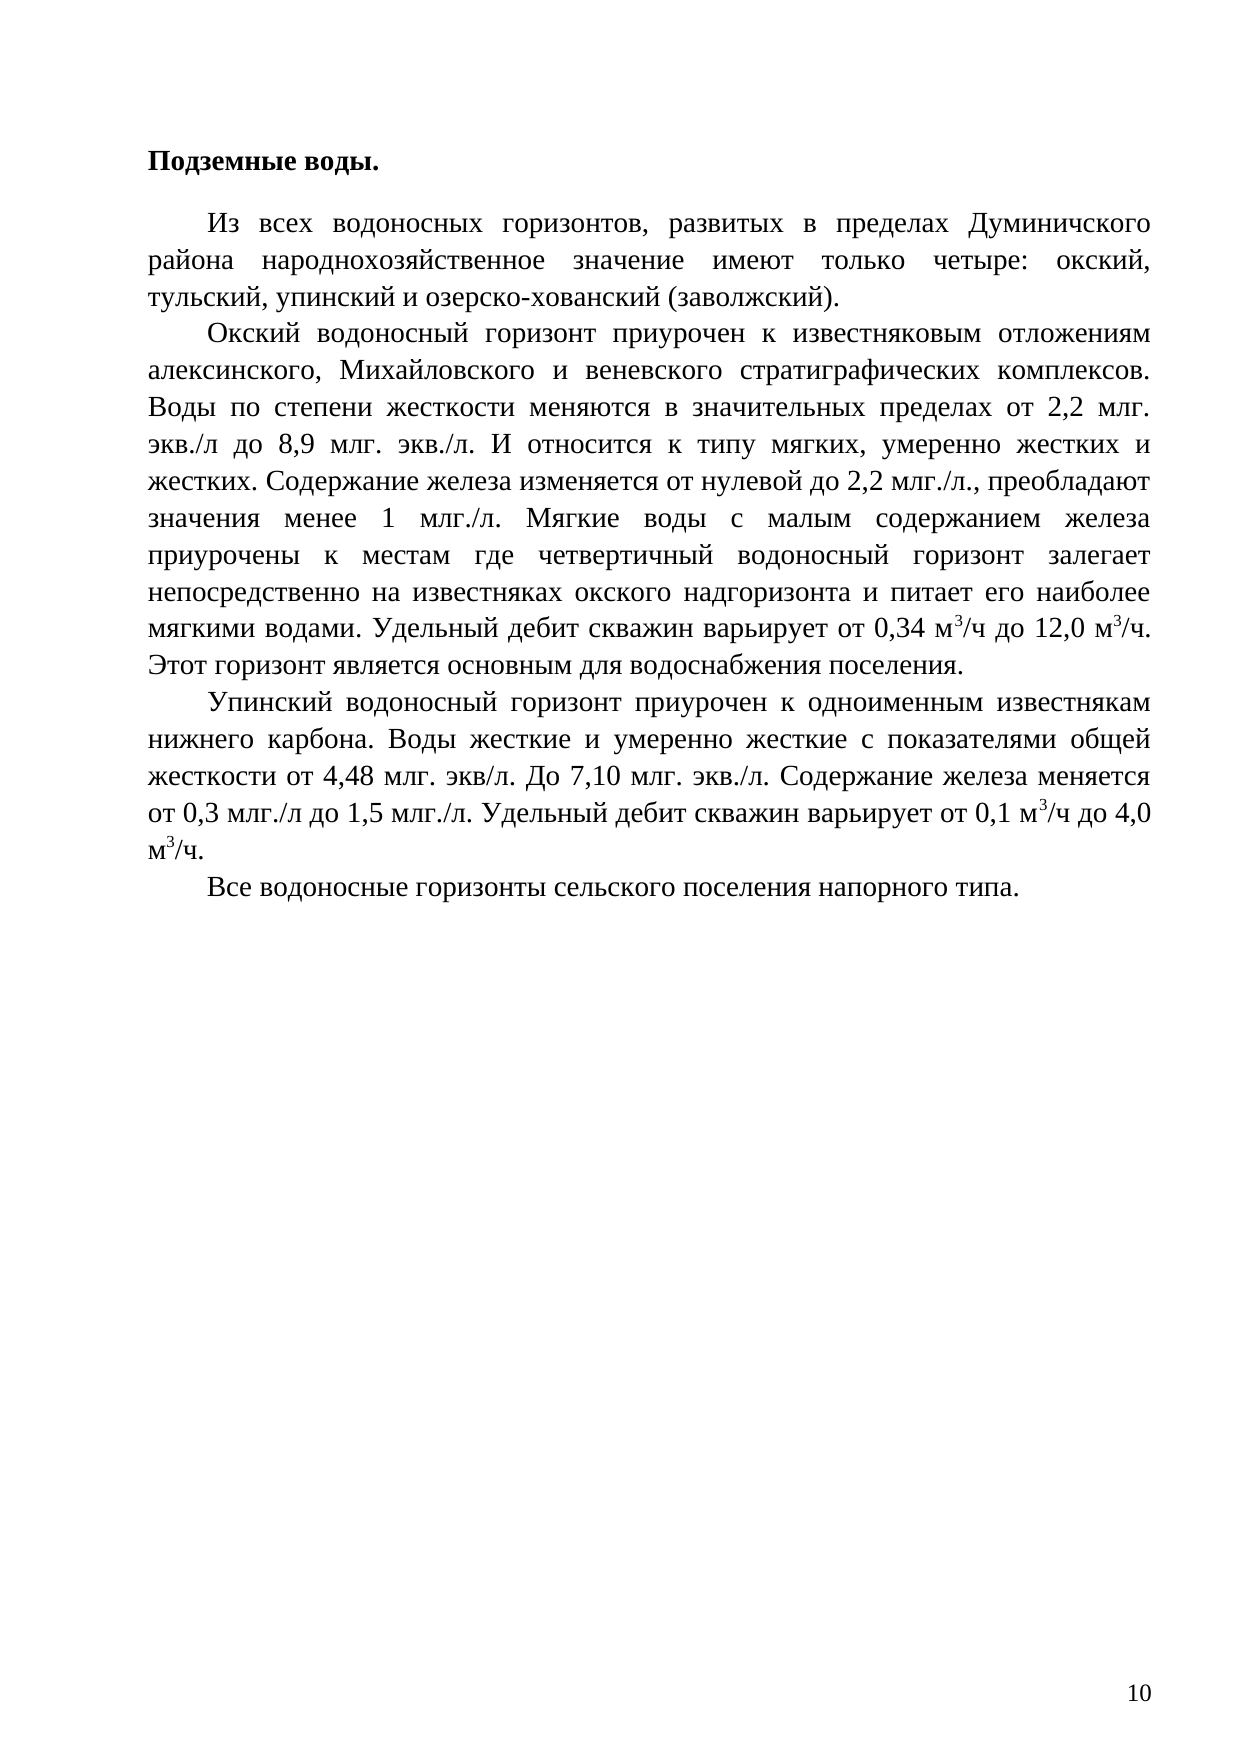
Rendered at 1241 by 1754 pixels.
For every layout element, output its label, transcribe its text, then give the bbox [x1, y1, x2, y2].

text Все водоносные горизонты сельского поселения напорного типа. [148, 869, 1152, 902]
text Подземные воды. [148, 143, 1152, 177]
text Из всех водоносных горизонтов, развитых в пределах Думиничского района народнохозяйственное значение имеют только четыре: окский, тульский, упинский и озерско-хованский (заволжский). [148, 205, 1152, 312]
text Упинский водоносный горизонт приурочен к одноименным известнякам нижнего карбона. Воды жесткие и умеренно жесткие с показателями общей жесткости от 4,48 млг. экв/л. До 7,10 млг. экв./л. Содержание железа меняется от 0,3 млг./л до 1,5 млг./л. Удельный дебит скважин варьирует от 0,1 м3/ч до 4,0 м3/ч. [148, 684, 1152, 865]
text Окский водоносный горизонт приурочен к известняковым отложениям алексинского, Михайловского и веневского стратиграфических комплексов. Воды по степени жесткости меняются в значительных пределах от 2,2 млг. экв./л до 8,9 млг. экв./л. И относится к типу мягких, умеренно жестких и жестких. Содержание железа изменяется от нулевой до 2,2 млг./л., преобладают значения менее 1 млг./л. Мягкие воды с малым содержанием железа приурочены к местам где четвертичный водоносный горизонт залегает непосредственно на известняках окского надгоризонта и питает его наиболее мягкими водами. Удельный дебит скважин варьирует от 0,34 м3/ч до 12,0 м3/ч. Этот горизонт является основным для водоснабжения поселения. [148, 316, 1152, 681]
